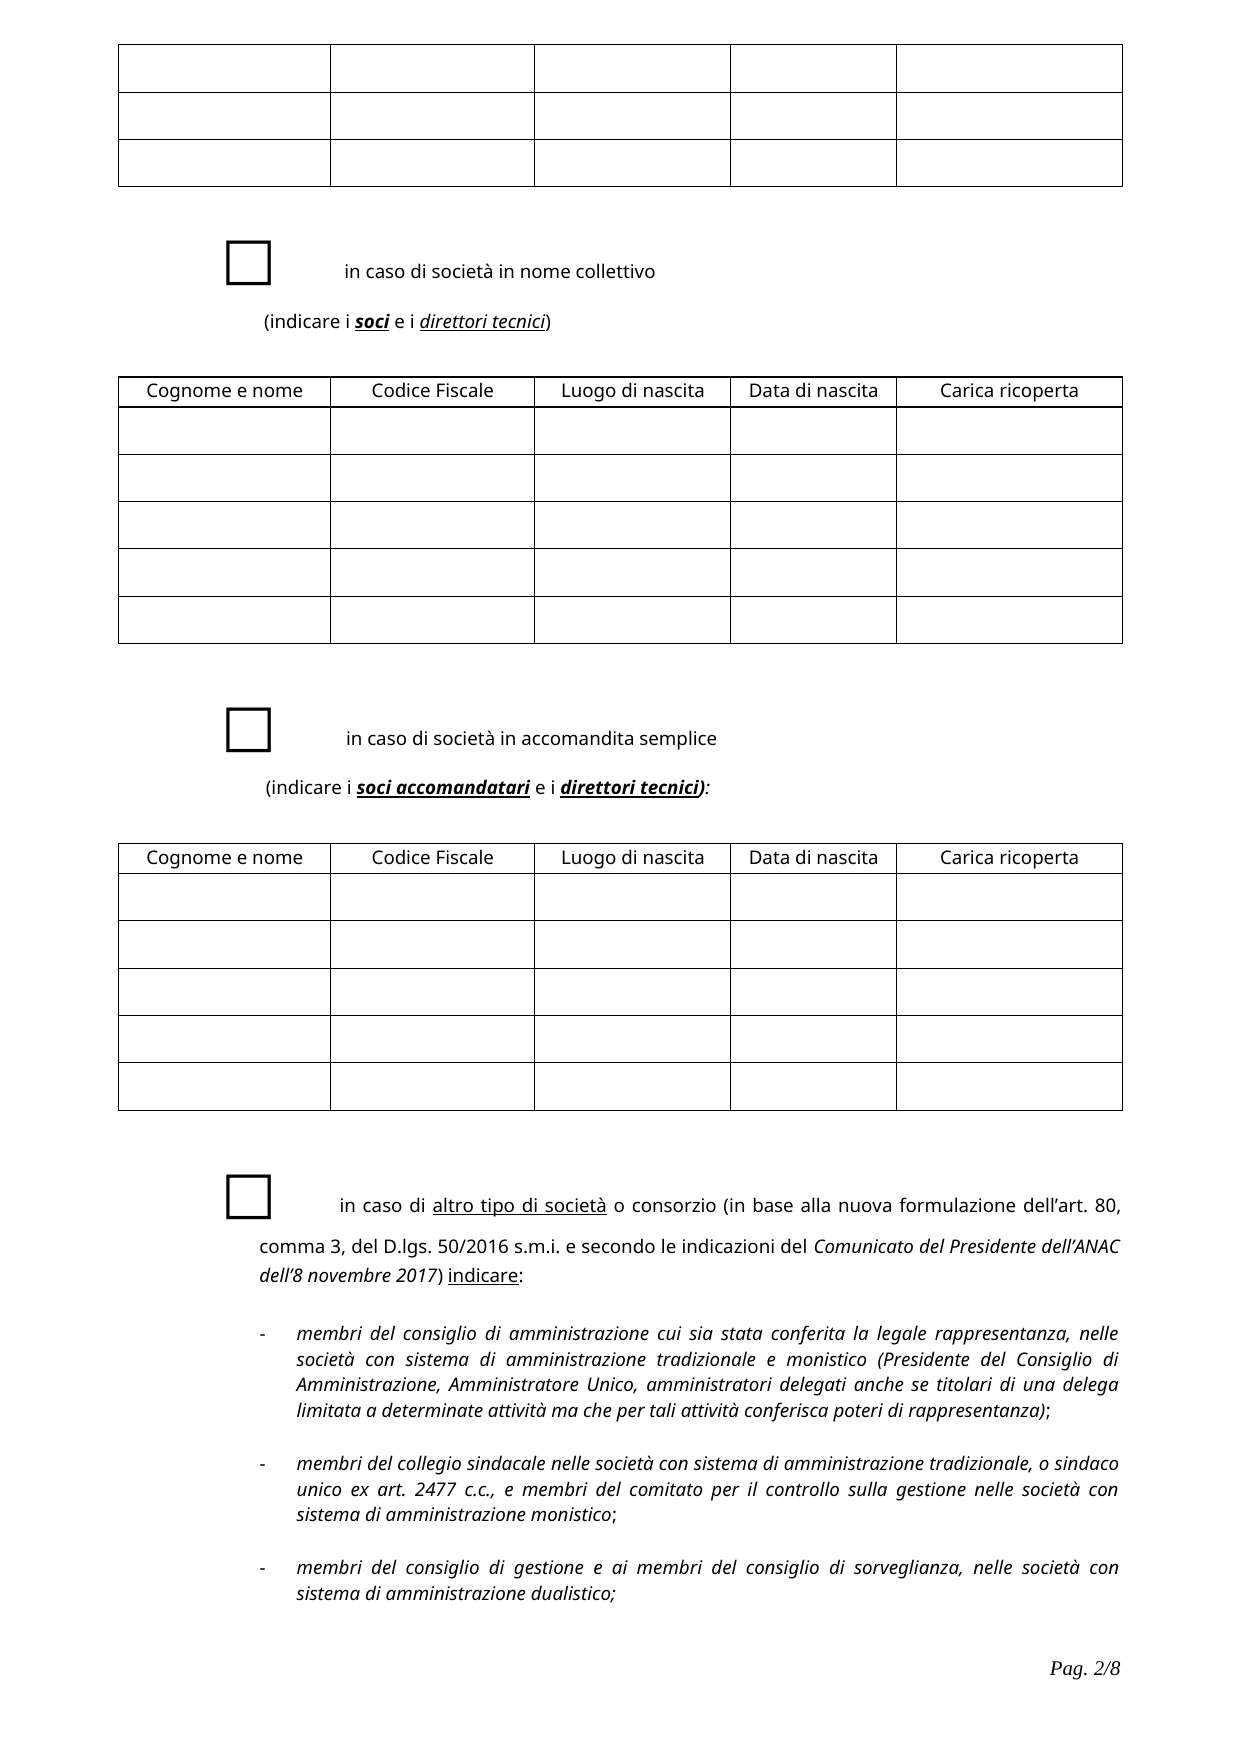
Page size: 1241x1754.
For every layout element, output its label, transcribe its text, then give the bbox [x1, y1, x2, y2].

list in caso di altro tipo di società o consorzio (in base alla nuova formulazione dell’art. 80, comma 3, del D.lgs. 50/2016 s.m.i. e secondo le indicazioni del Comunicato del Presidente dell’ANAC dell’8 novembre 2017) indicare: [222, 1150, 1122, 1288]
table_cell [331, 502, 534, 548]
table_cell [897, 45, 1122, 92]
table_cell [731, 549, 896, 596]
table_cell [897, 597, 1122, 643]
table_cell [731, 455, 896, 501]
table_cell [331, 549, 534, 596]
table_cell [897, 921, 1122, 968]
table_cell [331, 93, 534, 139]
list membri del consiglio di amministrazione cui sia stata conferita la legale rappresentanza, nelle società con sistema di amministrazione tradizionale e monistico (Presidente del Consiglio di Amministrazione, Amministratore Unico, amministratori delegati anche se titolari di una delega limitata a determinate attività ma che per tali attività conferisca poteri di rappresentanza); [259, 1321, 1122, 1423]
table_cell [119, 874, 330, 920]
table_cell [731, 874, 896, 920]
text (indicare i soci e i direttori tecnici) [259, 308, 1122, 333]
table_header Carica ricoperta [897, 844, 1122, 873]
text (indicare i soci accomandatari e i direttori tecnici): [222, 774, 1122, 800]
table_cell [535, 455, 730, 501]
table_header Cognome e nome [119, 378, 330, 406]
table_cell [331, 921, 534, 968]
table_cell [897, 455, 1122, 501]
table_cell [119, 455, 330, 501]
table_cell [731, 502, 896, 548]
table_header Luogo di nascita [535, 378, 730, 406]
table_cell [535, 1016, 730, 1062]
table_cell [331, 408, 534, 454]
table_cell [331, 140, 534, 186]
table_cell [331, 1016, 534, 1062]
table_header Luogo di nascita [535, 844, 730, 873]
table_cell [535, 921, 730, 968]
table_cell [897, 140, 1122, 186]
table_cell [119, 45, 330, 92]
table_cell [119, 502, 330, 548]
table_cell [535, 1063, 730, 1109]
table_cell [535, 502, 730, 548]
table_cell [331, 1063, 534, 1109]
table_cell [731, 921, 896, 968]
table_cell [535, 874, 730, 920]
table_cell [731, 45, 896, 92]
table_cell [897, 93, 1122, 139]
table_cell [897, 1063, 1122, 1109]
table_cell [331, 874, 534, 920]
table_cell [535, 140, 730, 186]
table_cell [119, 408, 330, 454]
table_cell [331, 455, 534, 501]
table_header Cognome e nome [119, 844, 330, 873]
table_cell [535, 408, 730, 454]
list in caso di società in accomandita semplice [222, 683, 1122, 763]
table_cell [535, 969, 730, 1015]
table_header Data di nascita [731, 378, 896, 406]
table_cell [119, 93, 330, 139]
table_cell [897, 502, 1122, 548]
table_cell [119, 597, 330, 643]
table_cell [119, 921, 330, 968]
table_cell [897, 549, 1122, 596]
list in caso di società in nome collettivo [222, 217, 1122, 296]
table_cell [331, 597, 534, 643]
table_cell [119, 1063, 330, 1109]
table_cell [897, 408, 1122, 454]
table_cell [731, 1016, 896, 1062]
table_cell [535, 597, 730, 643]
table_header Codice Fiscale [331, 844, 534, 873]
table_cell [897, 874, 1122, 920]
table_header Data di nascita [731, 844, 896, 873]
table_cell [119, 140, 330, 186]
table_cell [119, 1016, 330, 1062]
table_cell [731, 969, 896, 1015]
list membri del collegio sindacale nelle società con sistema di amministrazione tradizionale, o sindaco unico ex art. 2477 c.c., e membri del comitato per il controllo sulla gestione nelle società con sistema di amministrazione monistico; [259, 1450, 1122, 1527]
table_cell [731, 597, 896, 643]
table_header Codice Fiscale [331, 378, 534, 406]
table_cell [535, 549, 730, 596]
table_cell [731, 93, 896, 139]
table_cell [119, 549, 330, 596]
table_cell [119, 969, 330, 1015]
table_cell [535, 45, 730, 92]
list membri del consiglio di gestione e ai membri del consiglio di sorveglianza, nelle società con sistema di amministrazione dualistico; [259, 1554, 1122, 1606]
table_cell [535, 93, 730, 139]
table_cell [731, 140, 896, 186]
table_cell [731, 408, 896, 454]
table_cell [897, 1016, 1122, 1062]
table_cell [331, 45, 534, 92]
table_cell [731, 1063, 896, 1109]
table_cell [897, 969, 1122, 1015]
table_header Carica ricoperta [897, 378, 1122, 406]
table_cell [331, 969, 534, 1015]
